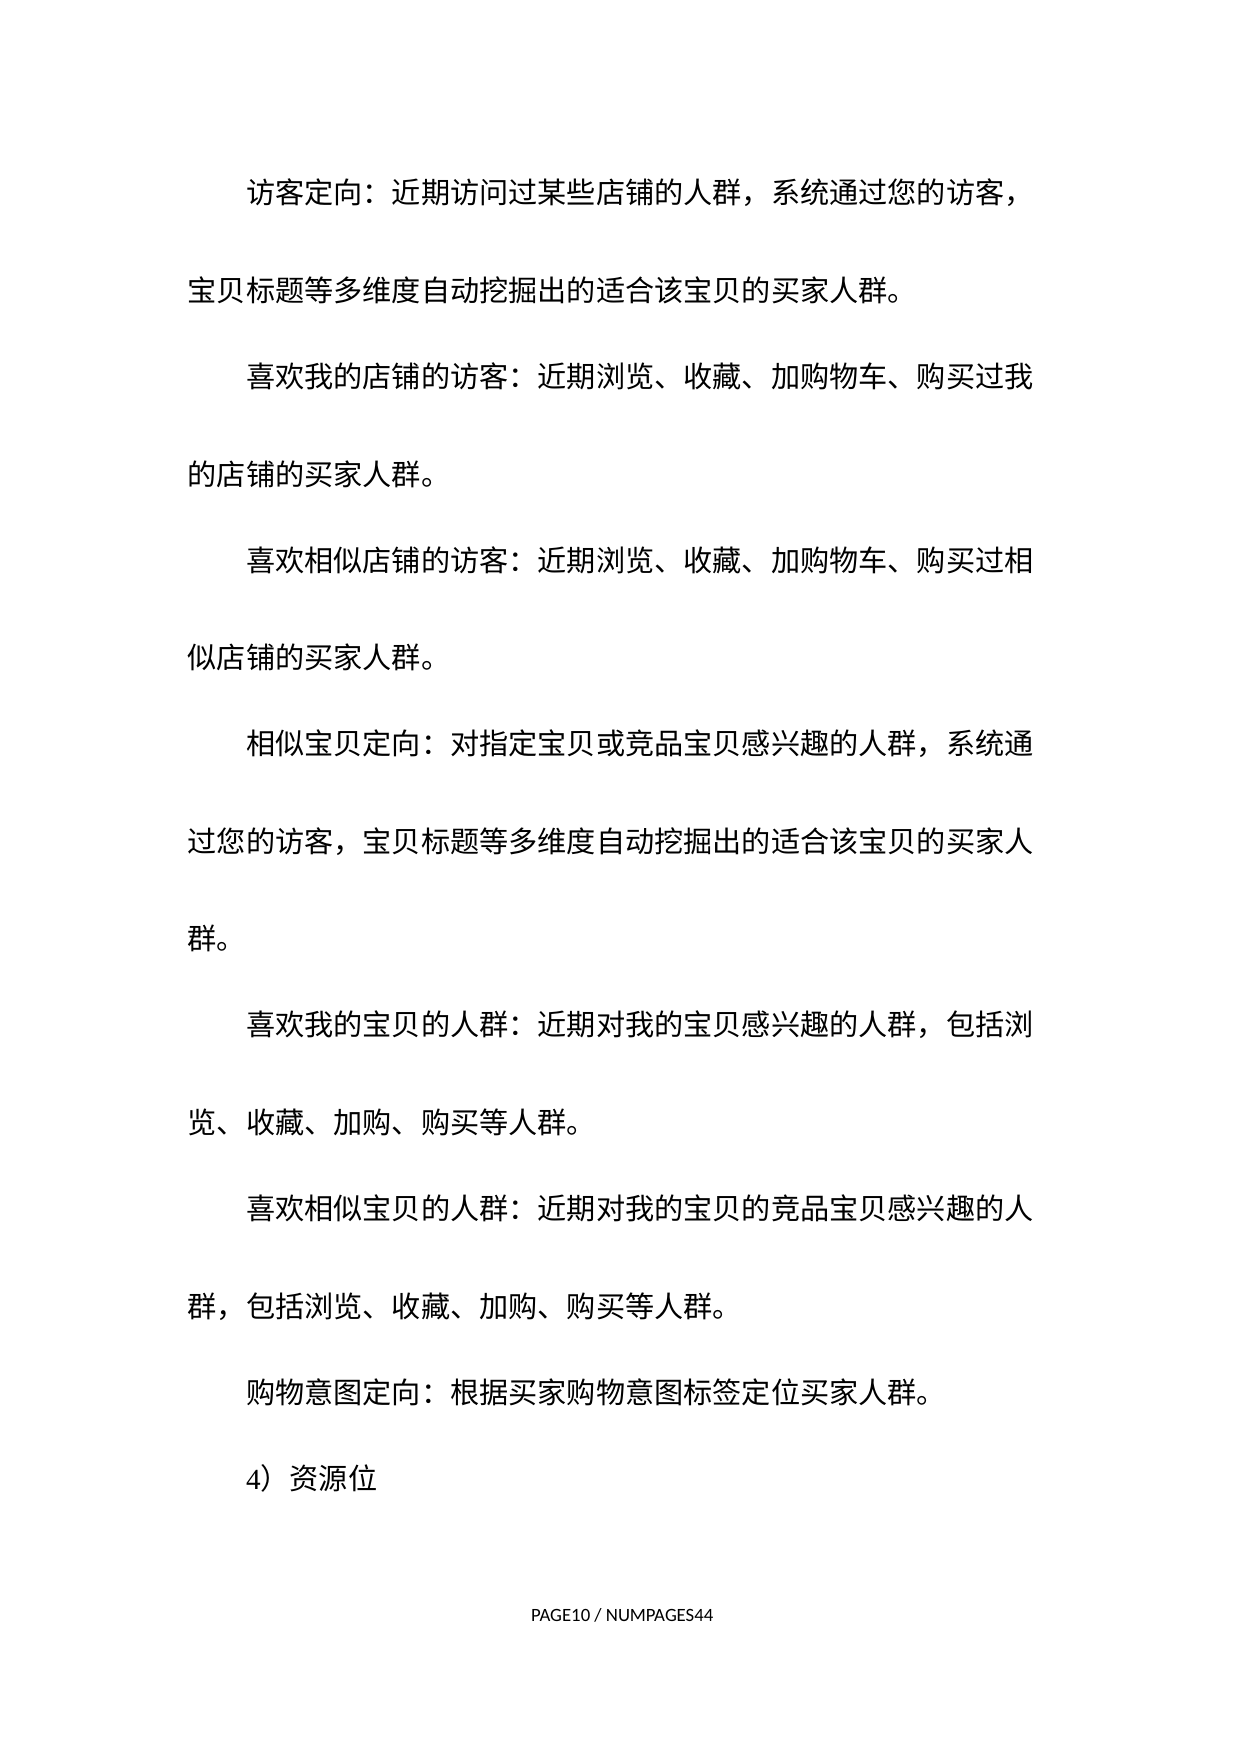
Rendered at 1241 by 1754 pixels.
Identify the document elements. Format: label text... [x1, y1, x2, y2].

text 购物意图定向：根据买家购物意图标签定位买家人群。 [187, 1358, 1053, 1423]
text 喜欢我的宝贝的人群：近期对我的宝贝感兴趣的人群，包括浏览、收藏、加购、购买等人群。 [187, 991, 1053, 1153]
text 4）资源位 [187, 1444, 1053, 1509]
text 喜欢我的店铺的访客：近期浏览、收藏、加购物车、购买过我的店铺的买家人群。 [187, 342, 1053, 505]
text 喜欢相似宝贝的人群：近期对我的宝贝的竞品宝贝感兴趣的人群，包括浏览、收藏、加购、购买等人群。 [187, 1174, 1053, 1337]
text 访客定向：近期访问过某些店铺的人群，系统通过您的访客，宝贝标题等多维度自动挖掘出的适合该宝贝的买家人群。 [187, 158, 1053, 321]
text 相似宝贝定向：对指定宝贝或竞品宝贝感兴趣的人群，系统通过您的访客，宝贝标题等多维度自动挖掘出的适合该宝贝的买家人群。 [187, 709, 1053, 969]
text 喜欢相似店铺的访客：近期浏览、收藏、加购物车、购买过相似店铺的买家人群。 [187, 526, 1053, 688]
